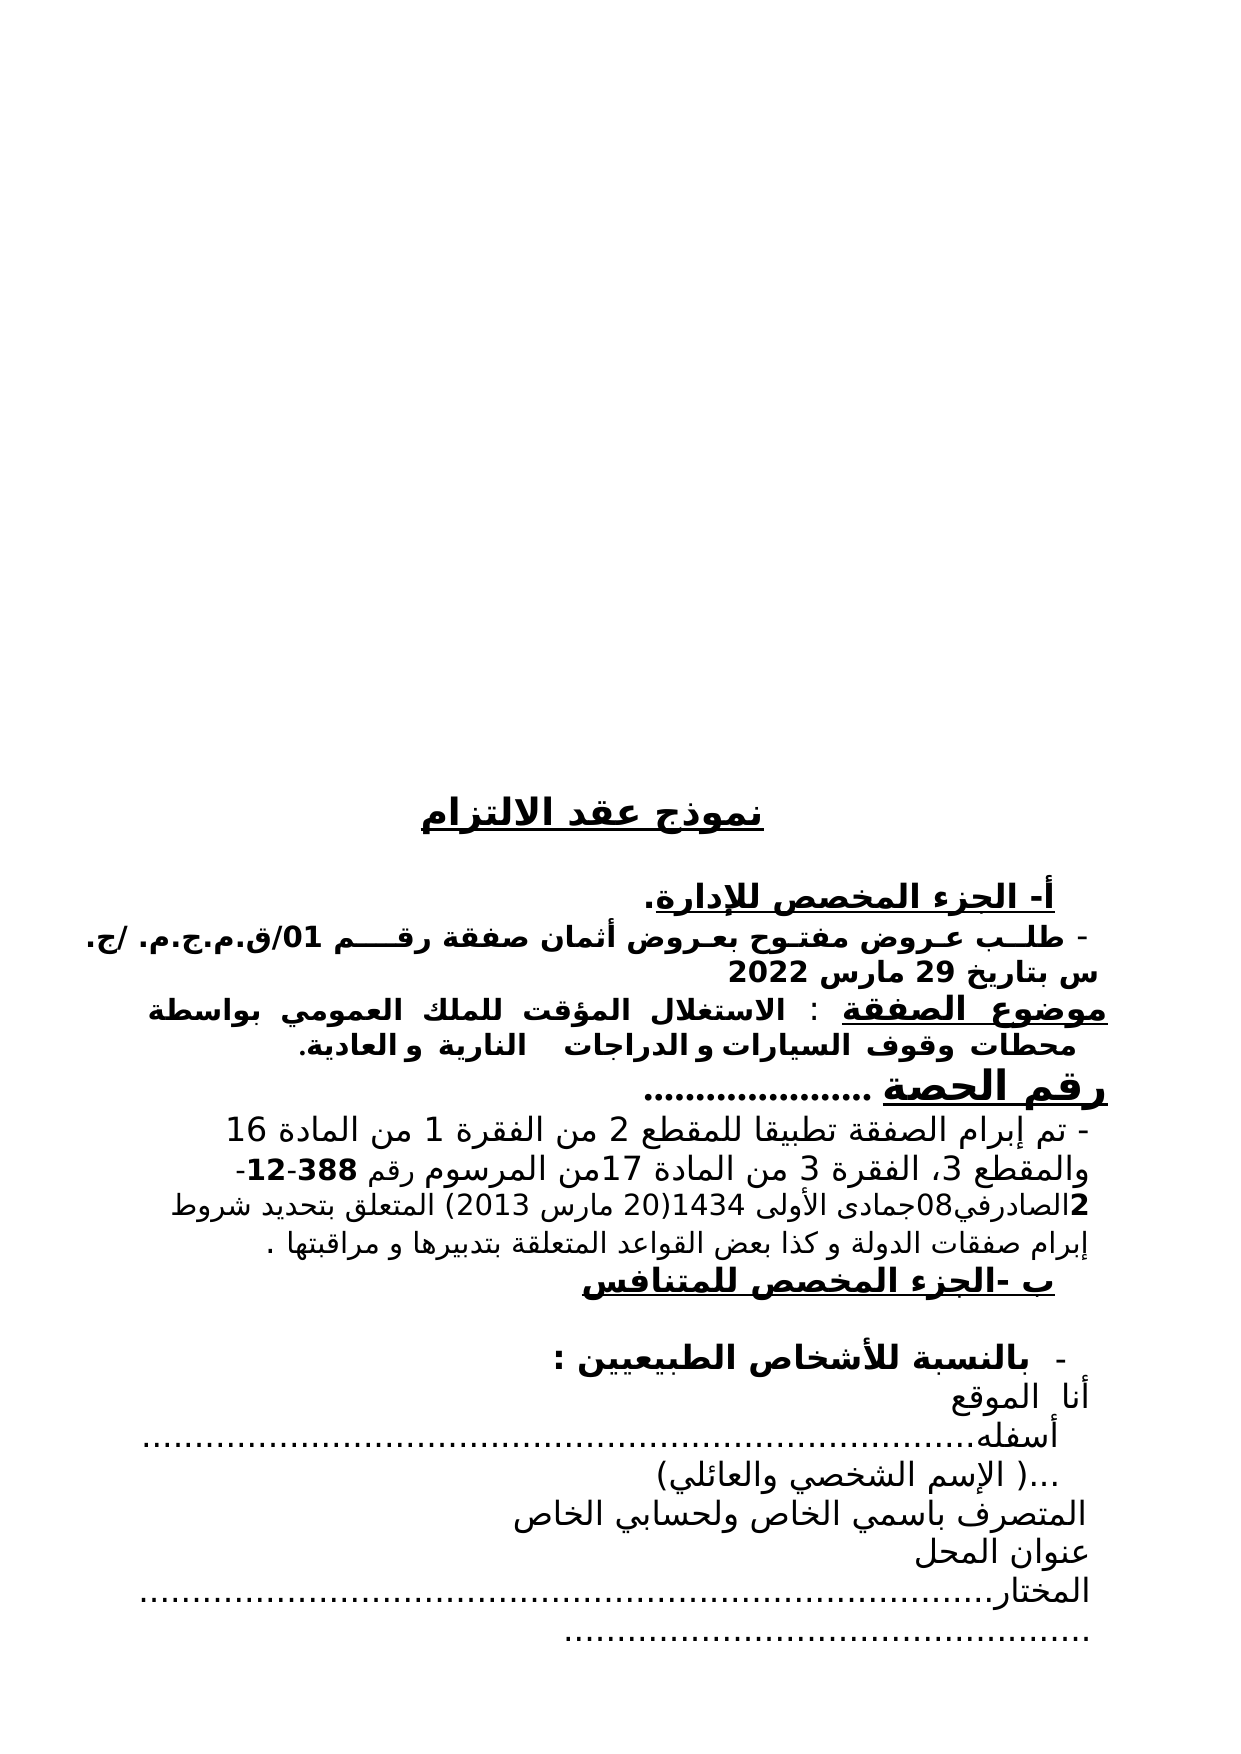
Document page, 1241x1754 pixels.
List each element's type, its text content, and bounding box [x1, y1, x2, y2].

text - تم إبرام الصفقة تطبيقا للمقطع 2 من الفقرة 1 من المادة 16 والمقطع 3، الفقرة 3 من المادة 17من المرسوم رقم 388-12- 2الصادرفي08جمادى الأولى 1434(20 مارس 2013) المتعلق بتحديد شروط إبرام صفقات الدولة و كذا بعض القواعد المتعلقة بتدبيرها و مراقبتها . [133, 1111, 1090, 1261]
text المتصرف باسمي الخاص ولحسابي الخاص [133, 1494, 1122, 1533]
text - طلــب عـروض مفتـوح بعـروض أثمان صفقة رقــــم 01/ق.م.ج.م. /ج. س بتاريخ 29 مارس 2022 [59, 917, 1099, 989]
text أنا الموقع أسفله..................................................................................( الإسم الشخصي والعائلي) [133, 1377, 1090, 1494]
text نموذج عقد الالتزام [91, 791, 1093, 835]
list بالنسبة للأشخاص الطبيعيين : [133, 1338, 1055, 1377]
text أ- الجزء المخصص للإدارة. [148, 878, 1055, 917]
text ب -الجزء المخصص للمتنافس [148, 1261, 1055, 1300]
text رقم الحصة ...................... [148, 1062, 1107, 1111]
text موضوع الصفقة : الاستغلال المؤقت للملك العمومي بواسطة محطات وقوف السيارات و الدراجات النارية و العادية. [148, 989, 1107, 1062]
text عنوان المحل المختار................................................................................................................................... [133, 1533, 1122, 1649]
